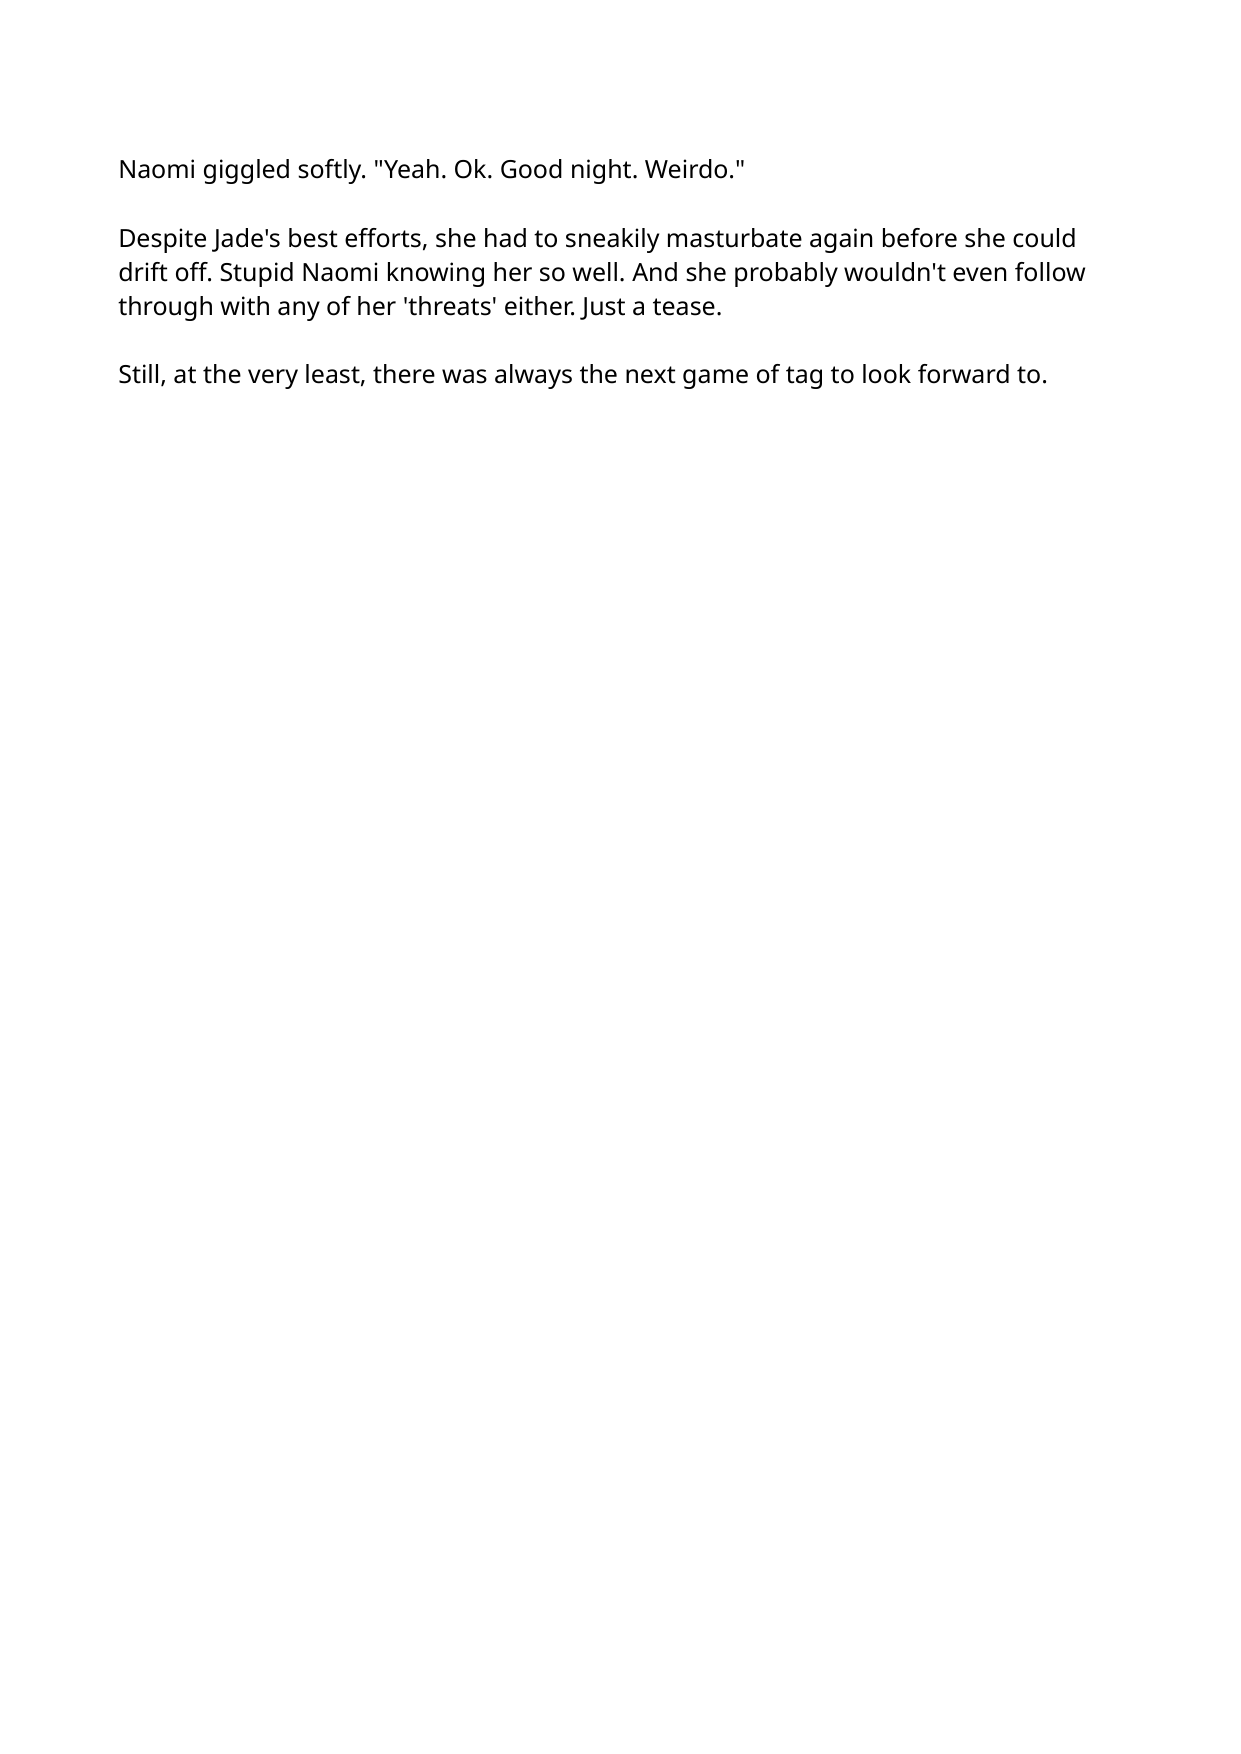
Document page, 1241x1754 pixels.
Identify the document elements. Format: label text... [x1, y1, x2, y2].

text Despite Jade's best efforts, she had to sneakily masturbate again before she could drift off. Stupid Naomi knowing her so well. And she probably wouldn't even follow through with any of her 'threats' either. Just a tease. [118, 220, 1122, 322]
text Naomi giggled softly. "Yeah. Ok. Good night. Weirdo." [118, 152, 1122, 186]
text Still, at the very least, there was always the next game of tag to look forward to. [118, 357, 1122, 391]
